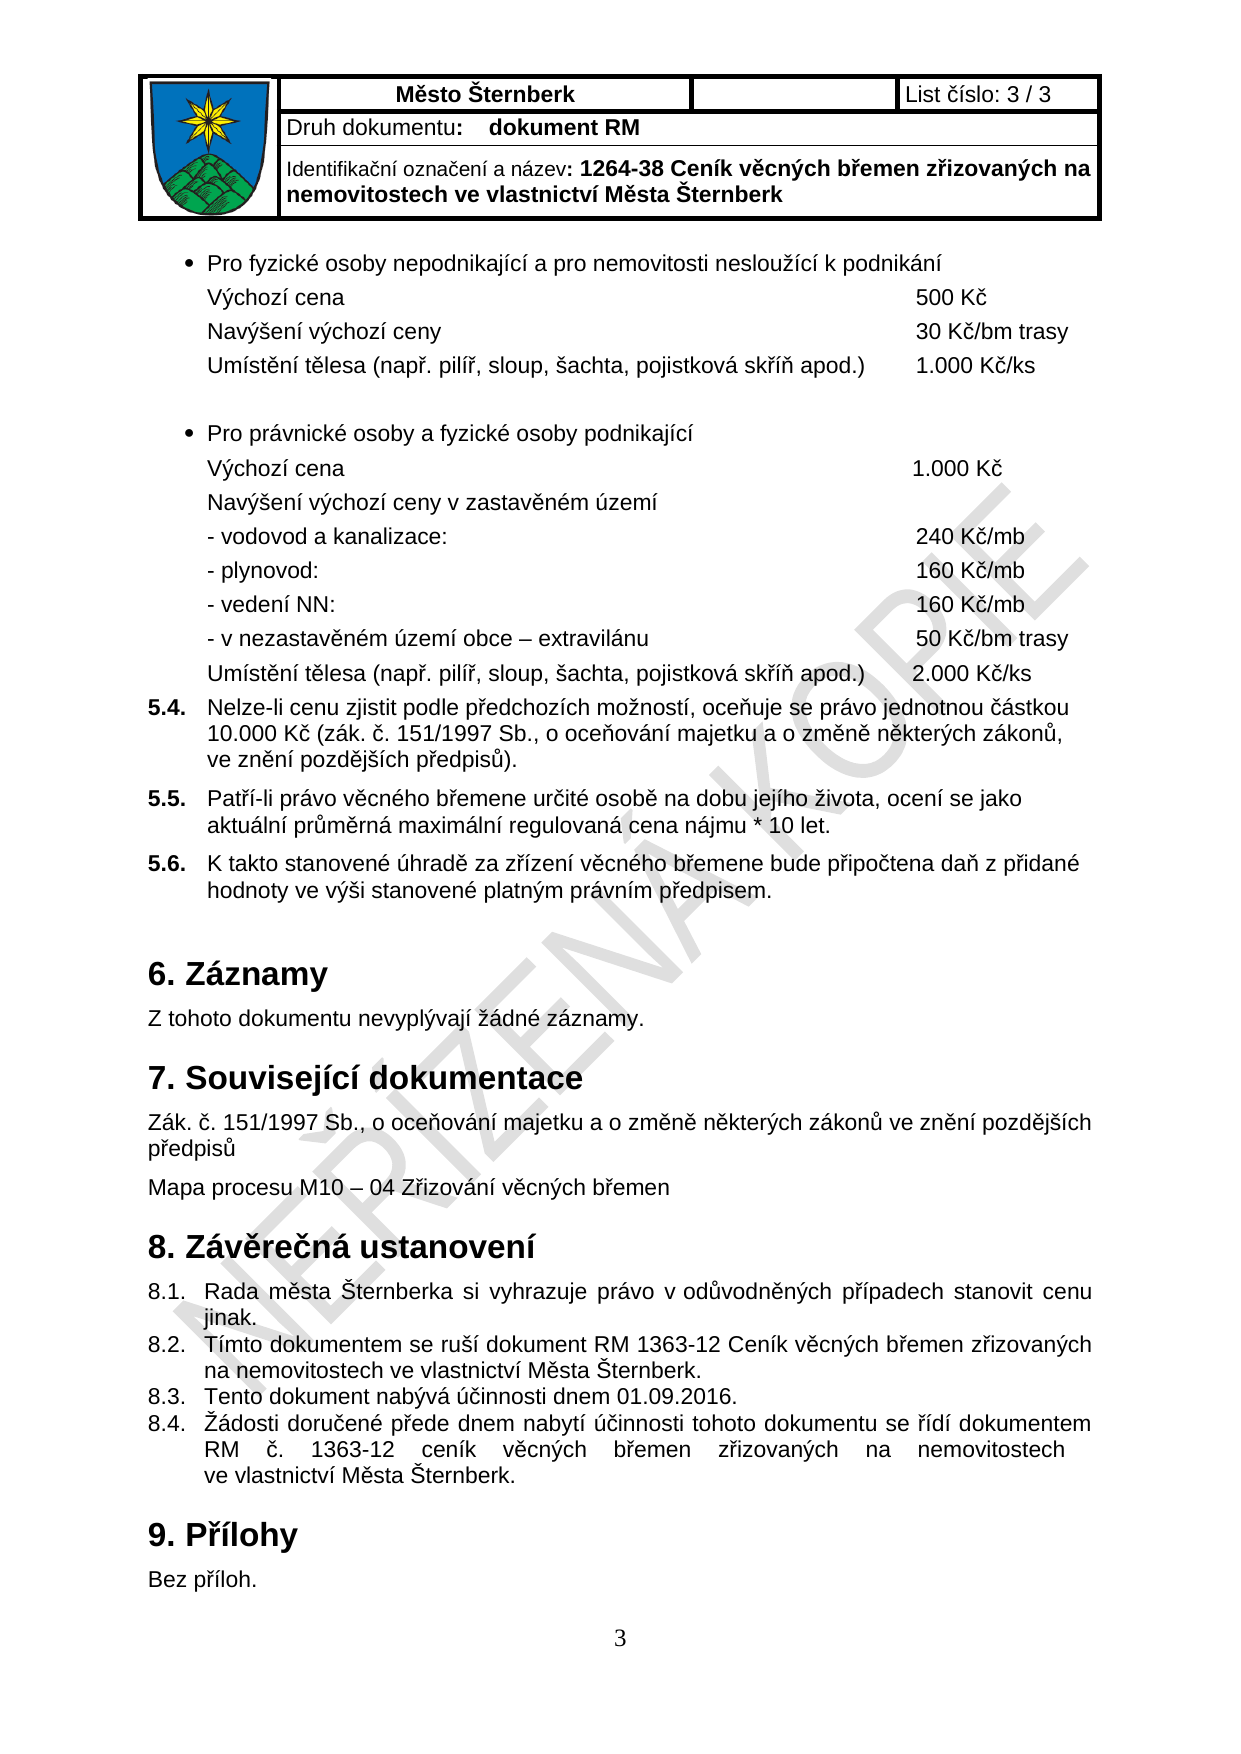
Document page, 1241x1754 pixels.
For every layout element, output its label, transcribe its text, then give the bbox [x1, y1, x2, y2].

text Bez příloh. [148, 1566, 1092, 1592]
text Navýšení výchozí ceny v zastavěném území [207, 489, 1092, 515]
text Navýšení výchozí ceny 30 Kč/bm trasy [207, 318, 1092, 344]
list Nelze-li cenu zjistit podle předchozích možností, oceňuje se právo jednotnou částkou 10.000 Kč (zák. č. 151/1997 Sb., o oceňování majetku a o změně některých zákonů, ve znění pozdějších předpisů). [148, 694, 1092, 773]
list K takto stanovené úhradě za zřízení věcného břemene bude připočtena daň z přidané hodnoty ve výši stanovené platným právním předpisem. [148, 850, 1092, 903]
list Závěrečná ustanovení [148, 1227, 1092, 1265]
picture [147, 78, 272, 216]
list Související dokumentace [148, 1058, 1092, 1097]
list Záznamy [148, 954, 1092, 993]
text Umístění tělesa (např. pilíř, sloup, šachta, pojistková skříň apod.) 2.000 Kč/ks [207, 659, 1092, 686]
text - vodovod a kanalizace: 240 Kč/mb [207, 523, 1092, 549]
text Mapa procesu M10 – 04 Zřizování věcných břemen [148, 1174, 1092, 1201]
text - plynovod: 160 Kč/mb [207, 557, 1092, 583]
list Pro právnické osoby a fyzické osoby podnikající [185, 420, 1092, 447]
text Umístění tělesa (např. pilíř, sloup, šachta, pojistková skříň apod.) 1.000 Kč/ks [207, 352, 1092, 378]
list Pro fyzické osoby nepodnikající a pro nemovitosti nesloužící k podnikání [185, 249, 1092, 276]
text - v nezastavěném území obce – extravilánu 50 Kč/bm trasy [207, 625, 1092, 652]
text Výchozí cena 500 Kč [207, 284, 1092, 310]
text Zák. č. 151/1997 Sb., o oceňování majetku a o změně některých zákonů ve znění pozdějších předpisů [148, 1109, 1092, 1162]
list Rada města Šternberka si vyhrazuje právo v odůvodněných případech stanovit cenu jinak. [148, 1278, 1092, 1331]
text Výchozí cena 1.000 Kč [207, 454, 1092, 481]
list Tímto dokumentem se ruší dokument RM 1363-12 Ceník věcných břemen zřizovaných na nemovitostech ve vlastnictví Města Šternberk. [148, 1331, 1092, 1383]
text Z tohoto dokumentu nevyplývají žádné záznamy. [148, 1005, 1092, 1032]
list Žádosti doručené přede dnem nabytí účinnosti tohoto dokumentu se řídí dokumentem RM č. 1363-12 ceník věcných břemen zřizovaných na nemovitostech ve vlastnictví Města Šternberk. [148, 1410, 1092, 1489]
list Přílohy [148, 1515, 1092, 1553]
list Tento dokument nabývá účinnosti dnem 01.09.2016. [148, 1383, 1092, 1410]
text - vedení NN: 160 Kč/mb [207, 591, 1092, 617]
list Patří-li právo věcného břemene určité osobě na dobu jejího života, ocení se jako aktuální průměrná maximální regulovaná cena nájmu * 10 let. [148, 785, 1092, 838]
